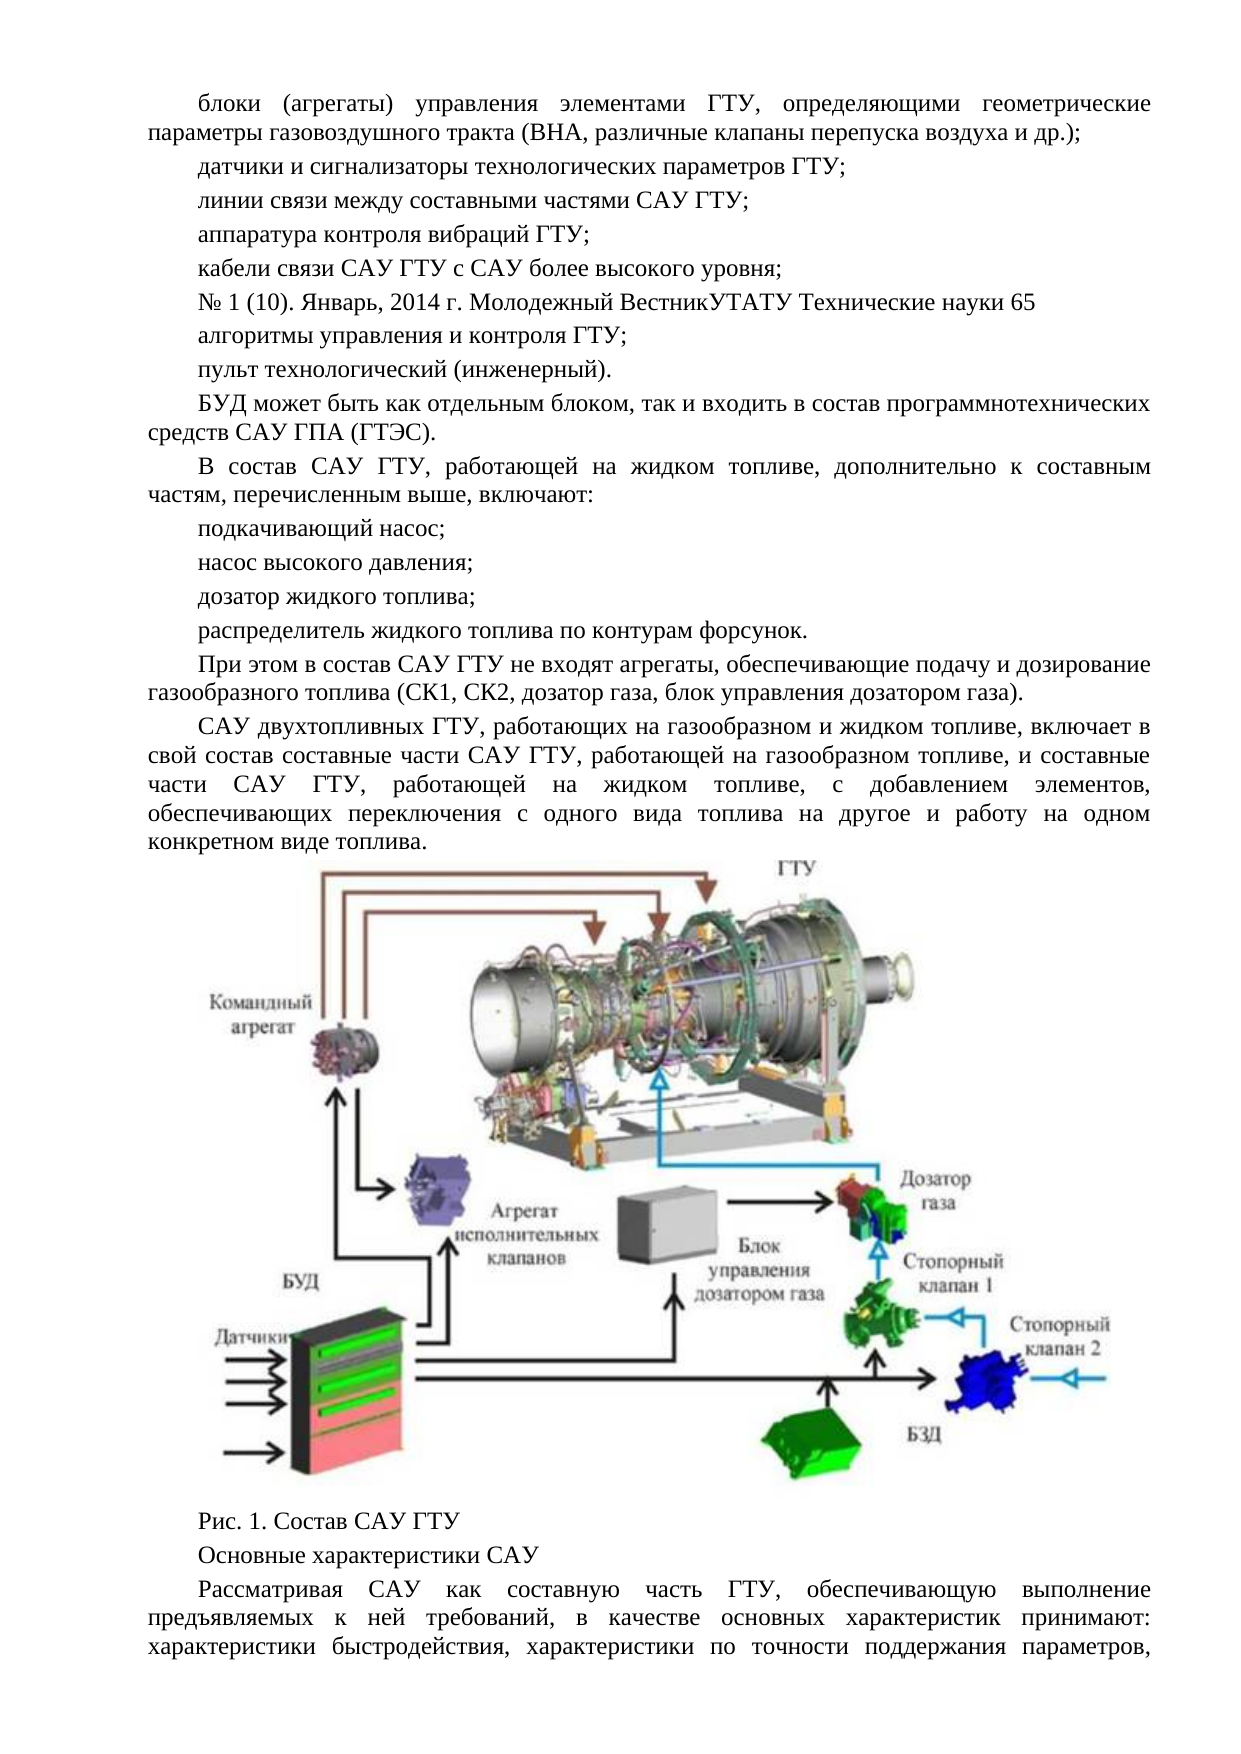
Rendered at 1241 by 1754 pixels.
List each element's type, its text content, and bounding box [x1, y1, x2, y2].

picture [197, 860, 1111, 1501]
text алгоритмы управления и контроля ГТУ; [148, 320, 1152, 349]
text аппаратура контроля вибраций ГТУ; [148, 219, 1152, 248]
text пульт технологический (инженерный). [148, 354, 1152, 383]
text Рис. 1. Состав САУ ГТУ [148, 1506, 1152, 1535]
text При этом в состав САУ ГТУ не входят агрегаты, обеспечивающие подачу и дозирование газообразного топлива (СК1, СК2, дозатор газа, блок управления дозатором газа). [148, 649, 1152, 706]
text № 1 (10). Январь, 2014 г. Молодежный ВестникУТАТУ Технические науки 65 [148, 287, 1152, 315]
text датчики и сигнализаторы технологических параметров ГТУ; [148, 151, 1152, 180]
text дозатор жидкого топлива; [148, 581, 1152, 610]
text САУ двухтопливных ГТУ, работающих на газообразном и жидком топливе, включает в свой состав составные части САУ ГТУ, работающей на газообразном топливе, и составные части САУ ГТУ, работающей на жидком топливе, с добавлением элементов, обеспечивающих переключения с одного вида топлива на другое и работу на одном конкретном виде топлива. [148, 711, 1152, 855]
text блоки (агрегаты) управления элементами ГТУ, определяющими геометрические параметры газовоздушного тракта (ВНА, различные клапаны перепуска воздуха и др.); [148, 88, 1152, 146]
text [148, 1574, 1152, 1660]
text распределитель жидкого топлива по контурам форсунок. [148, 615, 1152, 644]
text Основные характеристики САУ [148, 1540, 1152, 1569]
text насос высокого давления; [148, 547, 1152, 576]
text кабели связи САУ ГТУ с САУ более высокого уровня; [148, 253, 1152, 281]
text В состав САУ ГТУ, работающей на жидком топливе, дополнительно к составным частям, перечисленным выше, включают: [148, 451, 1152, 508]
text БУД может быть как отдельным блоком, так и входить в состав программнотехнических средств САУ ГПА (ГТЭС). [148, 388, 1152, 446]
text подкачивающий насос; [148, 513, 1152, 542]
text линии связи между составными частями САУ ГТУ; [148, 185, 1152, 214]
